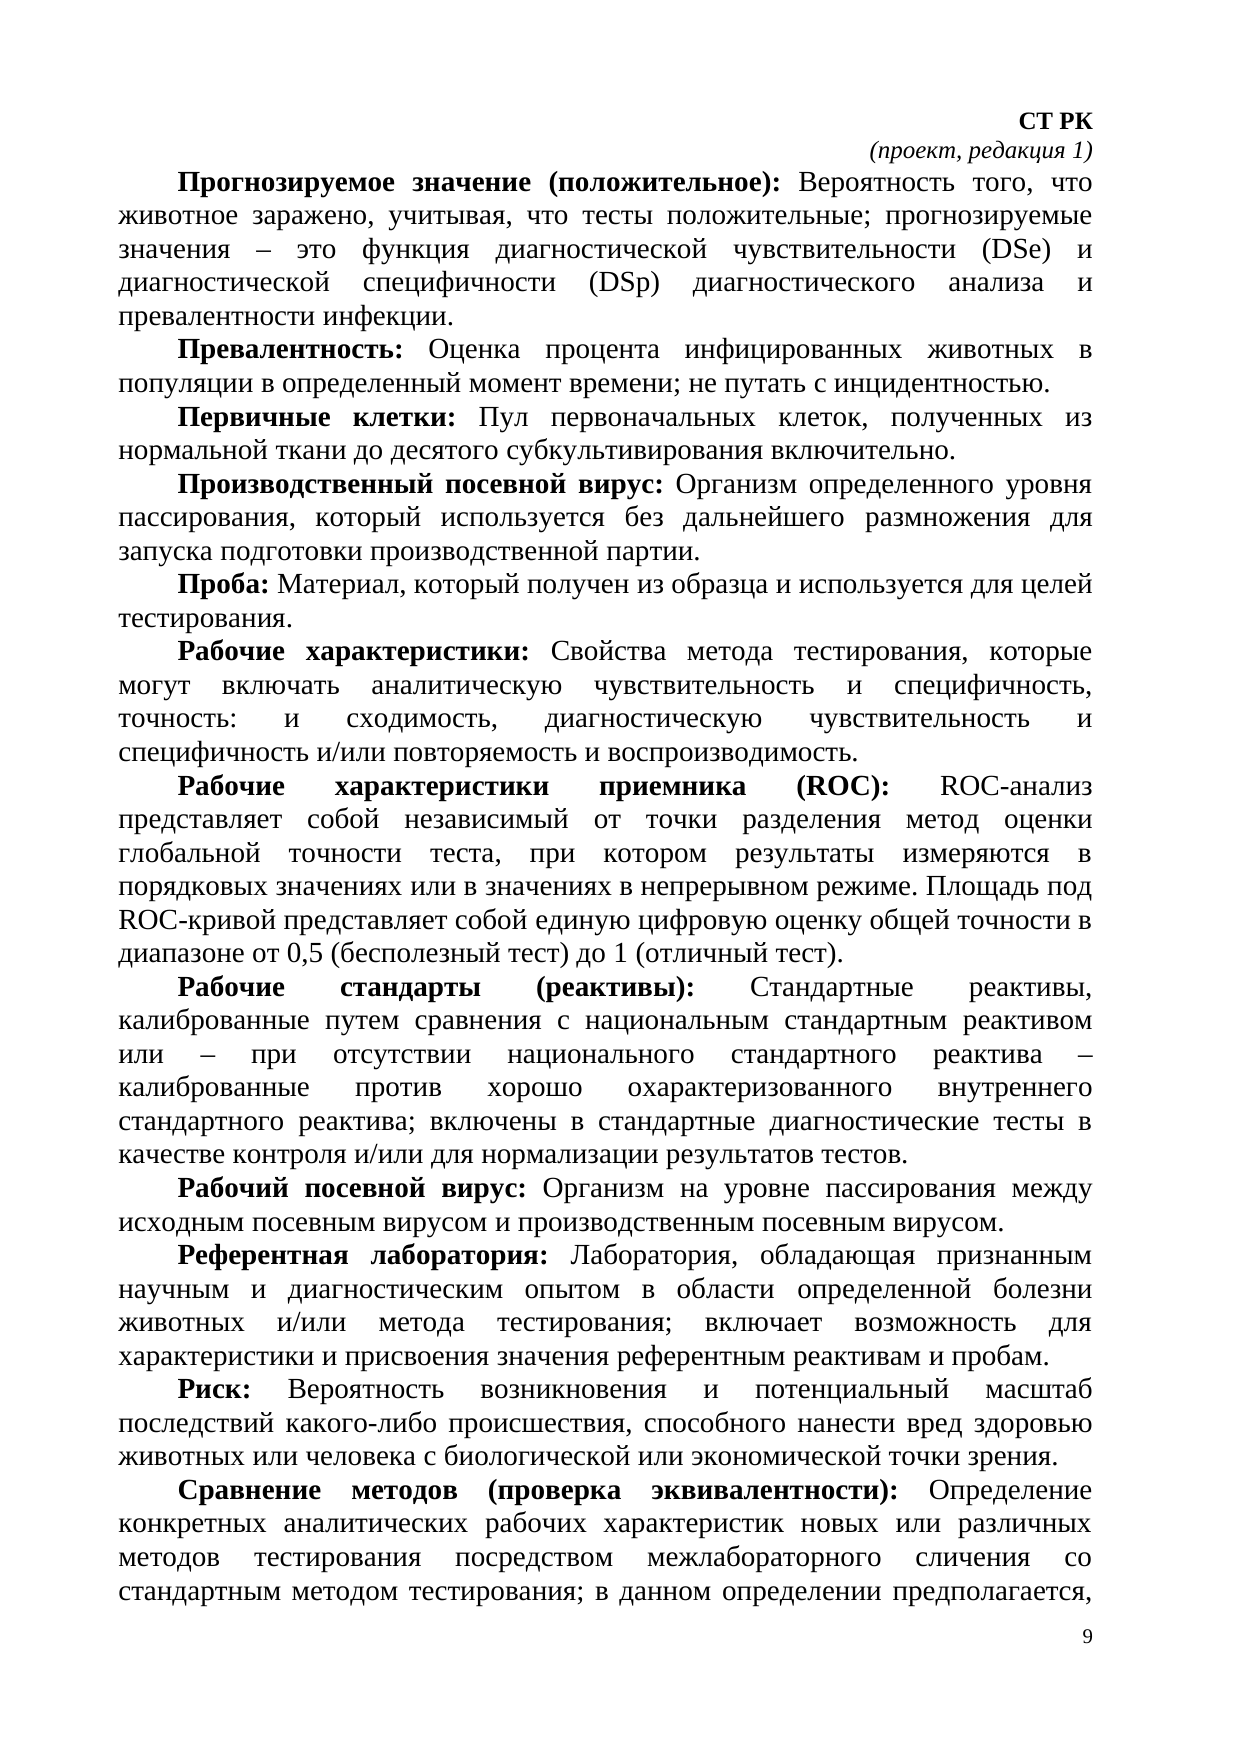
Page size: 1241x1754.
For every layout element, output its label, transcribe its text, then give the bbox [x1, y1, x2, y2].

text Прогнозируемое значение (положительное): Вероятность того, что животное заражено, учитывая, что тесты положительные; прогнозируемые значения – это функция диагностической чувствительности (DSe) и диагностической специфичности (DSp) диагностического анализа и превалентности инфекции. [118, 164, 1092, 332]
text Первичные клетки: Пул первоначальных клеток, полученных из нормальной ткани до десятого субкультивирования включительно. [118, 399, 1092, 466]
text Рабочий посевной вирус: Организм на уровне пассирования между исходным посевным вирусом и производственным посевным вирусом. [118, 1170, 1092, 1237]
text Риск: Вероятность возникновения и потенциальный масштаб последствий какого-либо происшествия, способного нанести вред здоровью животных или человека с биологической или экономической точки зрения. [118, 1371, 1092, 1472]
text Проба: Материал, который получен из образца и используется для целей тестирования. [118, 566, 1092, 633]
text Рабочие характеристики приемника (ROC): ROC-анализ представляет собой независимый от точки разделения метод оценки глобальной точности теста, при котором результаты измеряются в порядковых значениях или в значениях в непрерывном режиме. Площадь под ROC-кривой представляет собой единую цифровую оценку общей точности в диапазоне от 0,5 (бесполезный тест) до 1 (отличный тест). [118, 768, 1092, 969]
text Превалентность: Оценка процента инфицированных животных в популяции в определенный момент времени; не путать с инцидентностью. [118, 332, 1092, 399]
text Производственный посевной вирус: Организм определенного уровня пассирования, который используется без дальнейшего размножения для запуска подготовки производственной партии. [118, 466, 1092, 566]
text Рабочие характеристики: Свойства метода тестирования, которые могут включать аналитическую чувствительность и специфичность, точность: и сходимость, диагностическую чувствительность и специфичность и/или повторяемость и воспроизводимость. [118, 633, 1092, 768]
text Референтная лаборатория: Лаборатория, обладающая признанным научным и диагностическим опытом в области определенной болезни животных и/или метода тестирования; включает возможность для характеристики и присвоения значения референтным реактивам и пробам. [118, 1237, 1092, 1371]
text Рабочие стандарты (реактивы): Стандартные реактивы, калиброванные путем сравнения с национальным стандартным реактивом или – при отсутствии национального стандартного реактива – калиброванные против хорошо охарактеризованного внутреннего стандартного реактива; включены в стандартные диагностические тесты в качестве контроля и/или для нормализации результатов тестов. [118, 969, 1092, 1170]
